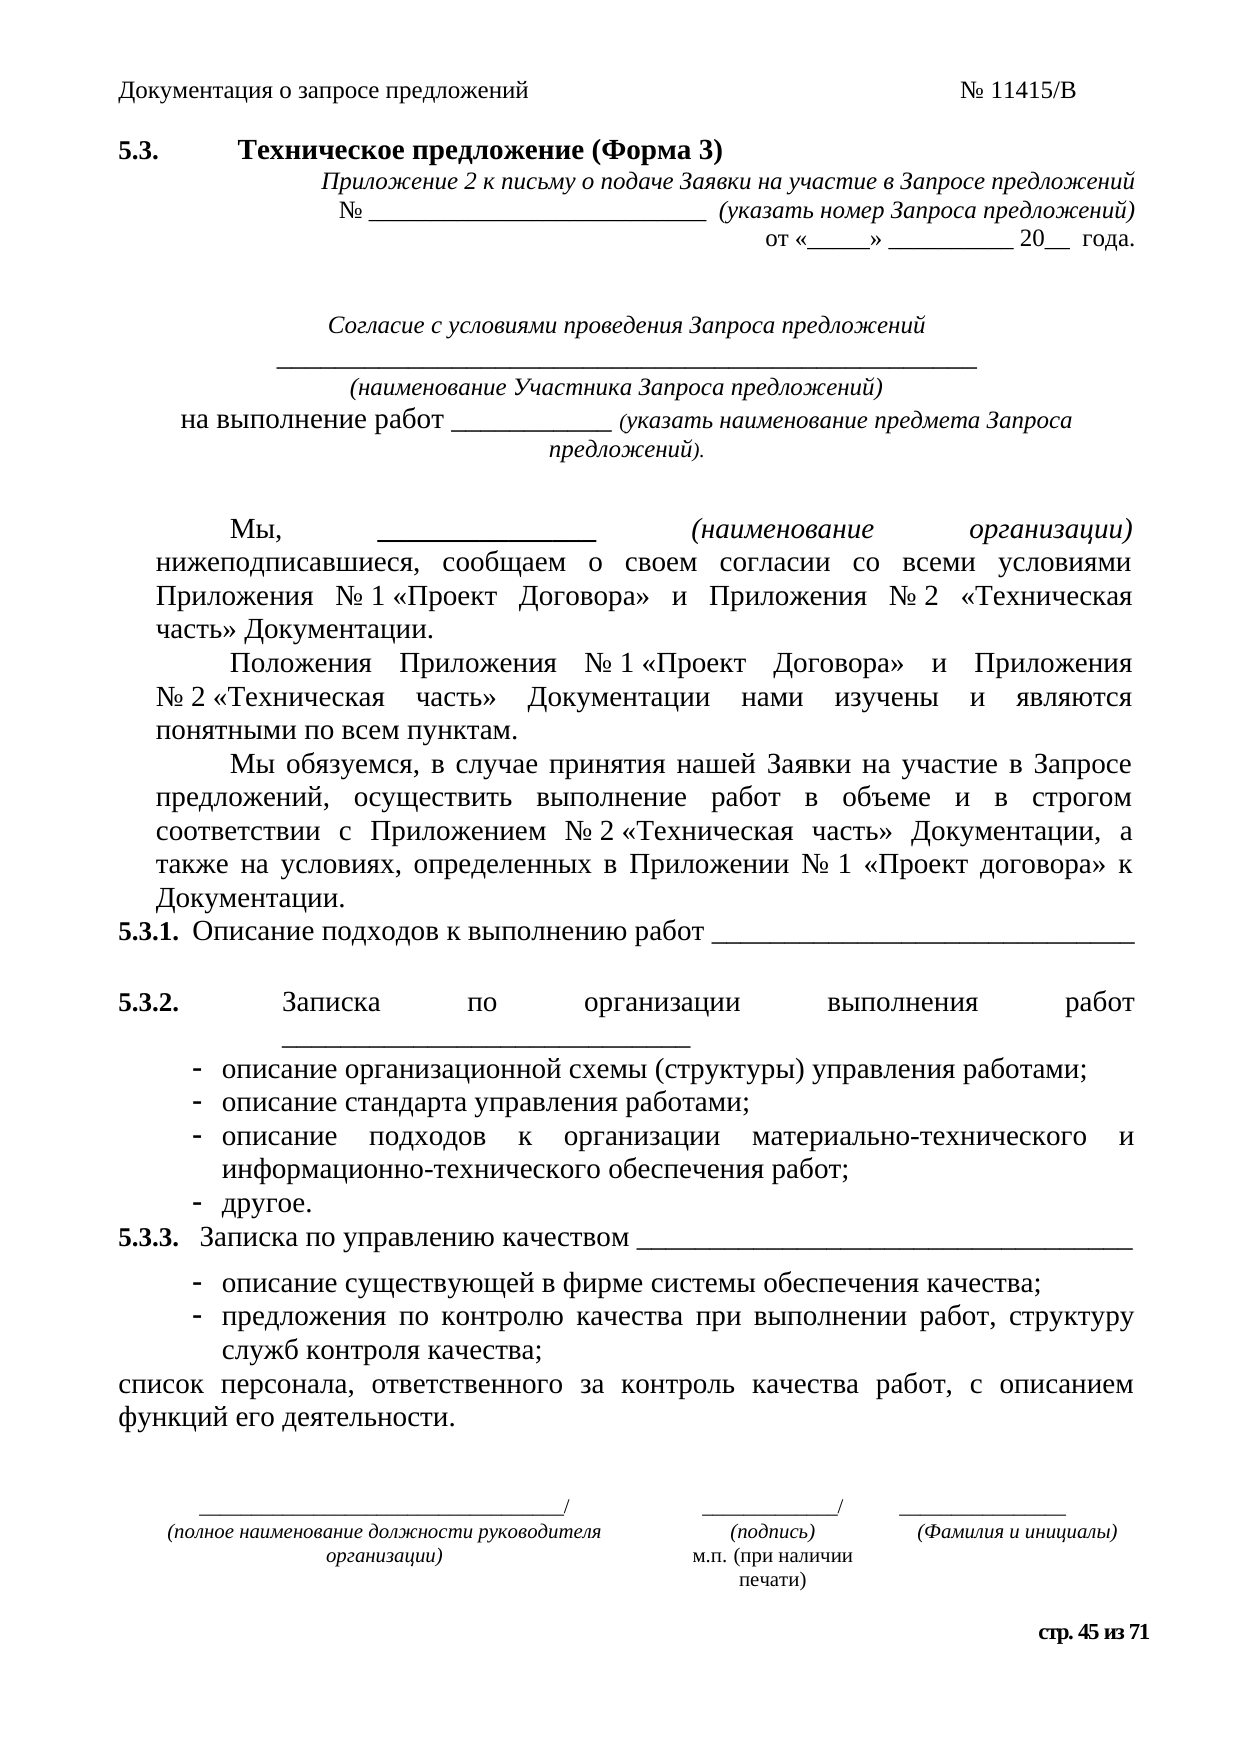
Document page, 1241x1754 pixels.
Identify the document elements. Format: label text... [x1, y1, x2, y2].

list предложения по контролю качества при выполнении работ, структуру служб контроля качества; [192, 1298, 1135, 1366]
list другое. [192, 1185, 1135, 1219]
text Согласие с условиями проведения Запроса предложений [118, 310, 1135, 338]
list описание стандарта управления работами; [192, 1084, 1135, 1118]
list описание существующей в фирме системы обеспечения качества; [192, 1265, 1135, 1298]
text Мы обязуемся, в случае принятия нашей Заявки на участие в Запросе предложений, осуществить выполнение работ в объеме и в строгом соответствии с Приложением № 2 «Техническая часть» Документации, а также на условиях, определенных в Приложении № 1 «Проект договора» к Документации. [156, 746, 1133, 913]
list Описание подходов к выполнению работ _____________________________ [118, 913, 1135, 947]
table_cell (полное наименование должности руководителя организации) [122, 1519, 657, 1591]
list Записка по управлению качеством __________________________________ [118, 1219, 1135, 1252]
list (наименование Участника Запроса предложений) [97, 372, 1135, 401]
table_header _____________/ [658, 1468, 887, 1518]
table_cell (Фамилия и инициалы) [888, 1519, 1146, 1591]
text ________________________________________________ [118, 338, 1135, 372]
text № ___________________________ (указать номер Запроса предложений) [118, 195, 1135, 223]
text Техническое предложение (Форма 3) [118, 132, 1135, 166]
text Мы, _______________ (наименование организации) нижеподписавшиеся, сообщаем о своем согласии со всеми условиями Приложения № 1 «Проект Договора» и Приложения № 2 «Техническая часть» Документации. [156, 511, 1133, 645]
text Приложение 2 к письму о подаче Заявки на участие в Запросе предложений [118, 166, 1135, 195]
table_header ___________________________________/ [122, 1468, 657, 1518]
table_header ________________ [888, 1468, 1146, 1518]
list описание подходов к организации материально-технического и информационно-технического обеспечения работ; [192, 1118, 1135, 1185]
list Записка по организации выполнения работ ____________________________ [118, 984, 1135, 1051]
text Положения Приложения № 1 «Проект Договора» и Приложения № 2 «Техническая часть» Документации нами изучены и являются понятными по всем пунктам. [156, 645, 1133, 746]
text от «_____» __________ 20__ года. [118, 223, 1135, 252]
text список персонала, ответственного за контроль качества работ, с описанием функций его деятельности. [118, 1366, 1135, 1433]
list описание организационной схемы (структуры) управления работами; [192, 1051, 1135, 1084]
table_cell (подпись) м.п. (при наличии печати) [658, 1519, 887, 1591]
text на выполнение работ ___________ (указать наименование предмета Запроса предложений). [118, 401, 1135, 463]
